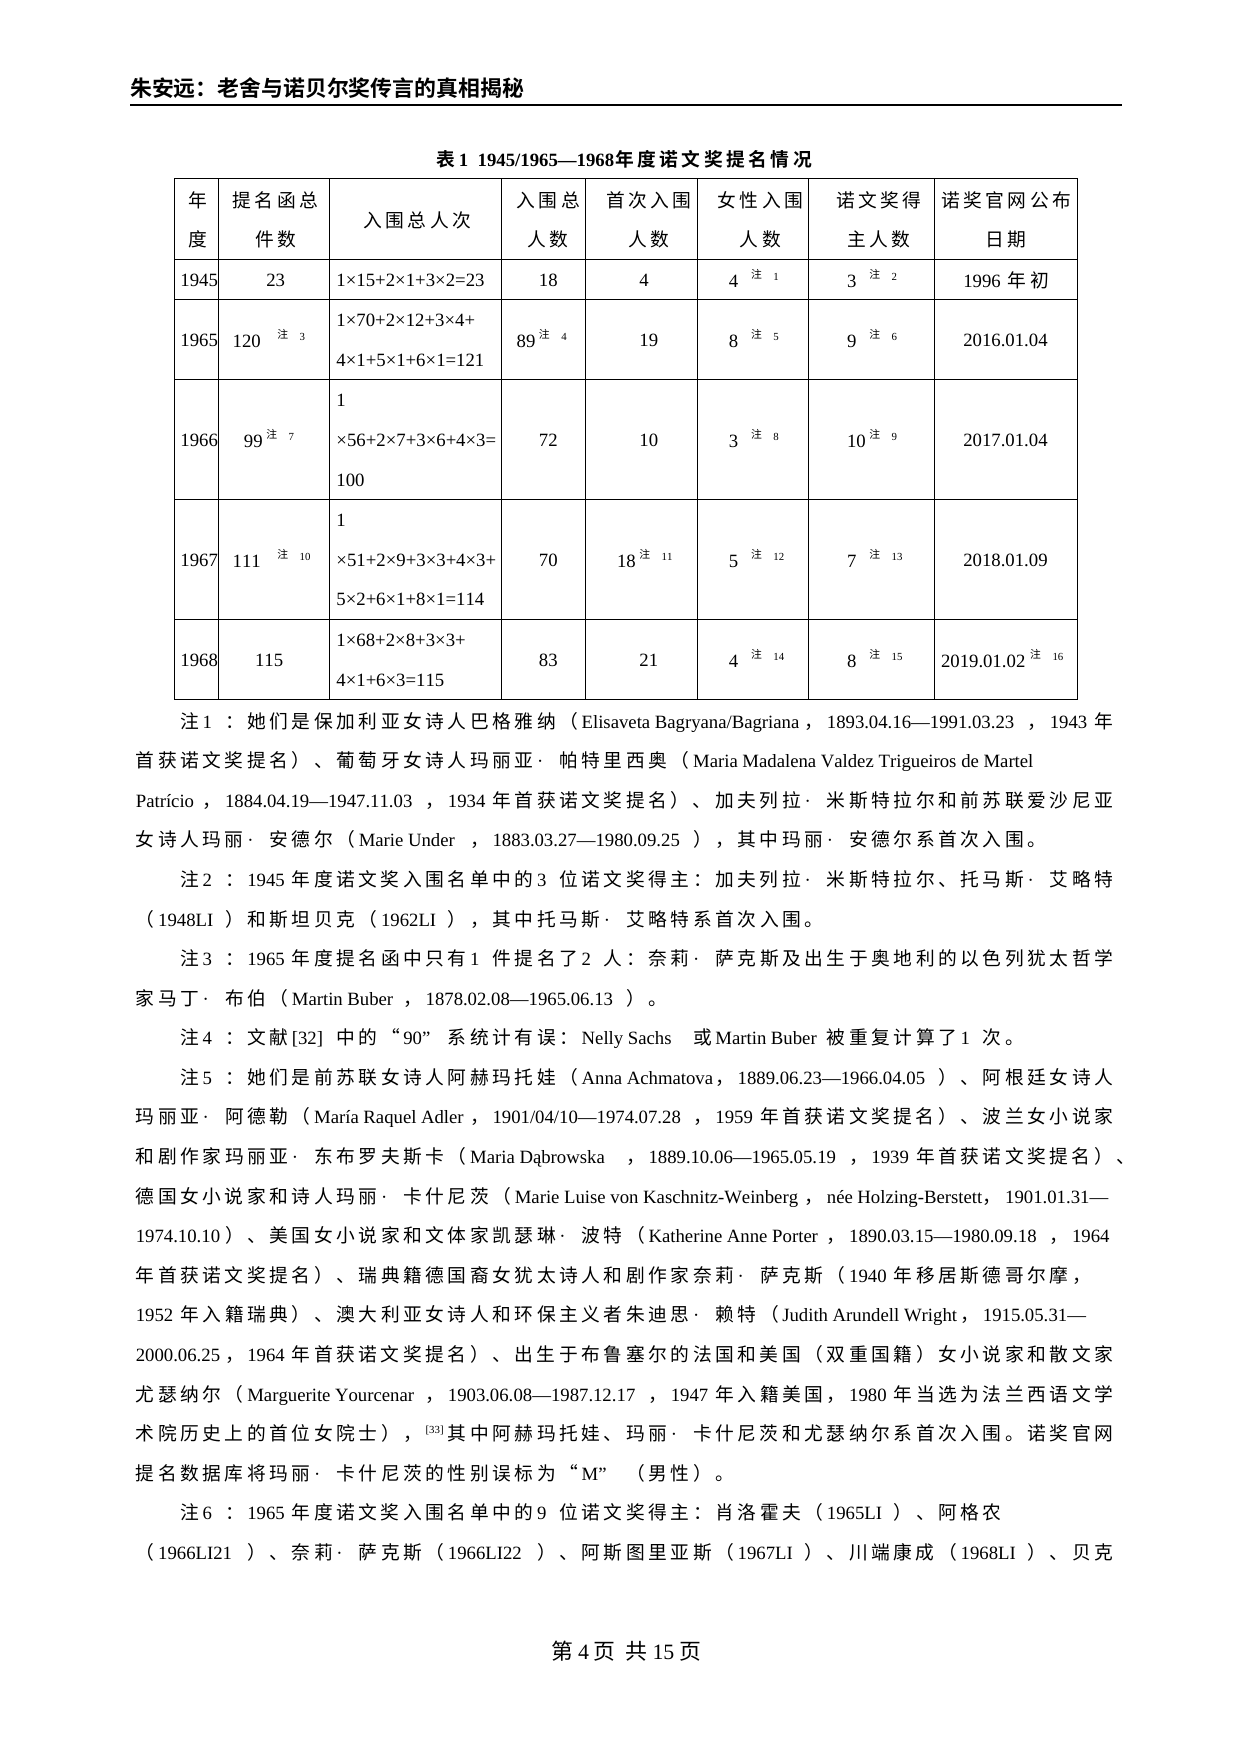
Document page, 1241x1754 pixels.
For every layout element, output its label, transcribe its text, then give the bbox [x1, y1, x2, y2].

table_cell 2018.01.09 [935, 500, 1077, 619]
table_cell 21 [586, 620, 697, 699]
table_cell 1×68+2×8+3×3+ 4×1+6×3=115 [330, 620, 501, 699]
text 注3：1965年度提名函中只有1件提名了2人：奈莉·萨克斯及出生于奥地利的以色列犹太哲学家马丁·布伯（Martin Buber，1878.02.08—1965.06.13）。 [136, 938, 1116, 1017]
table_cell 1965 [175, 300, 218, 379]
table_cell 1×70+2×12+3×4+ 4×1+5×1+6×1=121 [330, 300, 501, 379]
table_cell 1996年初 [935, 260, 1077, 299]
table_cell 18注11 [586, 500, 697, 619]
text 注5：她们是前苏联女诗人阿赫玛托娃（Anna Achmatova，1889.06.23—1966.04.05）、阿根廷女诗人玛丽亚·阿德勒（María Raquel Adler，1901/04/10—1974.07.28，1959年首获诺文奖提名）、波兰女小说家和剧作家玛丽亚·东布罗夫斯卡（Maria Dąbrowska，1889.10.06—1965.05.19，1939年首获诺文奖提名）、德国女小说家和诗人玛丽·卡什尼茨（Marie Luise von Kaschnitz-Weinberg，née Holzing-Berstett，1901.01.31—1974.10.10）、美国女小说家和文体家凯瑟琳·波特（Katherine Anne Porter，1890.03.15—1980.09.18，1964年首获诺文奖提名）、瑞典籍德国裔女犹太诗人和剧作家奈莉·萨克斯（1940年移居斯德哥尔摩，1952年入籍瑞典）、澳大利亚女诗人和环保主义者朱迪思·赖特（Judith Arundell Wright，1915.05.31—2000.06.25，1964年首获诺文奖提名）、出生于布鲁塞尔的法国和美国（双重国籍）女小说家和散文家尤瑟纳尔（Marguerite Yourcenar，1903.06.08—1987.12.17，1947年入籍美国，1980年当选为法兰西语文学术院历史上的首位女院士），[33]其中阿赫玛托娃、玛丽·卡什尼茨和尤瑟纳尔系首次入围。诺奖官网提名数据库将玛丽·卡什尼茨的性别误标为“M”（男性）。 [136, 1056, 1116, 1492]
table_cell 1945 [175, 260, 218, 299]
table_cell 5注12 [698, 500, 808, 619]
table_cell 23 [219, 260, 329, 299]
table_header 诺奖官网公布日期 [935, 179, 1077, 258]
table_header 入围总人数 [502, 179, 585, 258]
table_cell 2017.01.04 [935, 380, 1077, 499]
table_header 入围总人次 [330, 179, 501, 258]
table_cell 1×56+2×7+3×6+4×3=100 [330, 380, 501, 499]
table_header 诺文奖得主人数 [809, 179, 934, 258]
table_cell 72 [502, 380, 585, 499]
table_cell 1968 [175, 620, 218, 699]
table_cell 1966 [175, 380, 218, 499]
table_cell 111注10 [219, 500, 329, 619]
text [136, 1492, 1116, 1571]
table_cell 4注14 [698, 620, 808, 699]
table_cell 8注5 [698, 300, 808, 379]
table_cell 120注3 [219, 300, 329, 379]
text 表1 1945/1965—1968年度诺文奖提名情况 [136, 139, 1116, 178]
table_cell 99注7 [219, 380, 329, 499]
table_cell 7注13 [809, 500, 934, 619]
table_header 年度 [175, 179, 218, 258]
table_cell 19 [586, 300, 697, 379]
table_header 首次入围人数 [586, 179, 697, 258]
table_cell 89注4 [502, 300, 585, 379]
table_cell 10 [586, 380, 697, 499]
table_cell 3注8 [698, 380, 808, 499]
table_cell 1×15+2×1+3×2=23 [330, 260, 501, 299]
table_cell 4注1 [698, 260, 808, 299]
table_cell 70 [502, 500, 585, 619]
text 注1：她们是保加利亚女诗人巴格雅纳（Elisaveta Bagryana/Bagriana，1893.04.16—1991.03.23，1943年首获诺文奖提名）、葡萄牙女诗人玛丽亚·帕特里西奥（Maria Madalena Valdez Trigueiros de Martel Patrício，1884.04.19—1947.11.03，1934年首获诺文奖提名）、加夫列拉·米斯特拉尔和前苏联爱沙尼亚女诗人玛丽·安德尔（Marie Under，1883.03.27—1980.09.25），其中玛丽·安德尔系首次入围。 [136, 700, 1116, 858]
table_cell 18 [502, 260, 585, 299]
text 注4：文献[32]中的“90”系统计有误：Nelly Sachs或Martin Buber被重复计算了1次。 [136, 1017, 1116, 1056]
table_cell 8注15 [809, 620, 934, 699]
table_cell 2016.01.04 [935, 300, 1077, 379]
text 注2：1945年度诺文奖入围名单中的3位诺文奖得主：加夫列拉·米斯特拉尔、托马斯·艾略特（1948LI）和斯坦贝克（1962LI），其中托马斯·艾略特系首次入围。 [136, 858, 1116, 938]
table_cell 10注9 [809, 380, 934, 499]
table_header 提名函总件数 [219, 179, 329, 258]
table_cell 83 [502, 620, 585, 699]
table_cell 9注6 [809, 300, 934, 379]
table_cell 1×51+2×9+3×3+4×3+ 5×2+6×1+8×1=114 [330, 500, 501, 619]
table_cell 115 [219, 620, 329, 699]
table_cell 4 [586, 260, 697, 299]
table_cell 2019.01.02注16 [935, 620, 1077, 699]
table_cell 1967 [175, 500, 218, 619]
table_header 女性入围人数 [698, 179, 808, 258]
table_cell 3注2 [809, 260, 934, 299]
